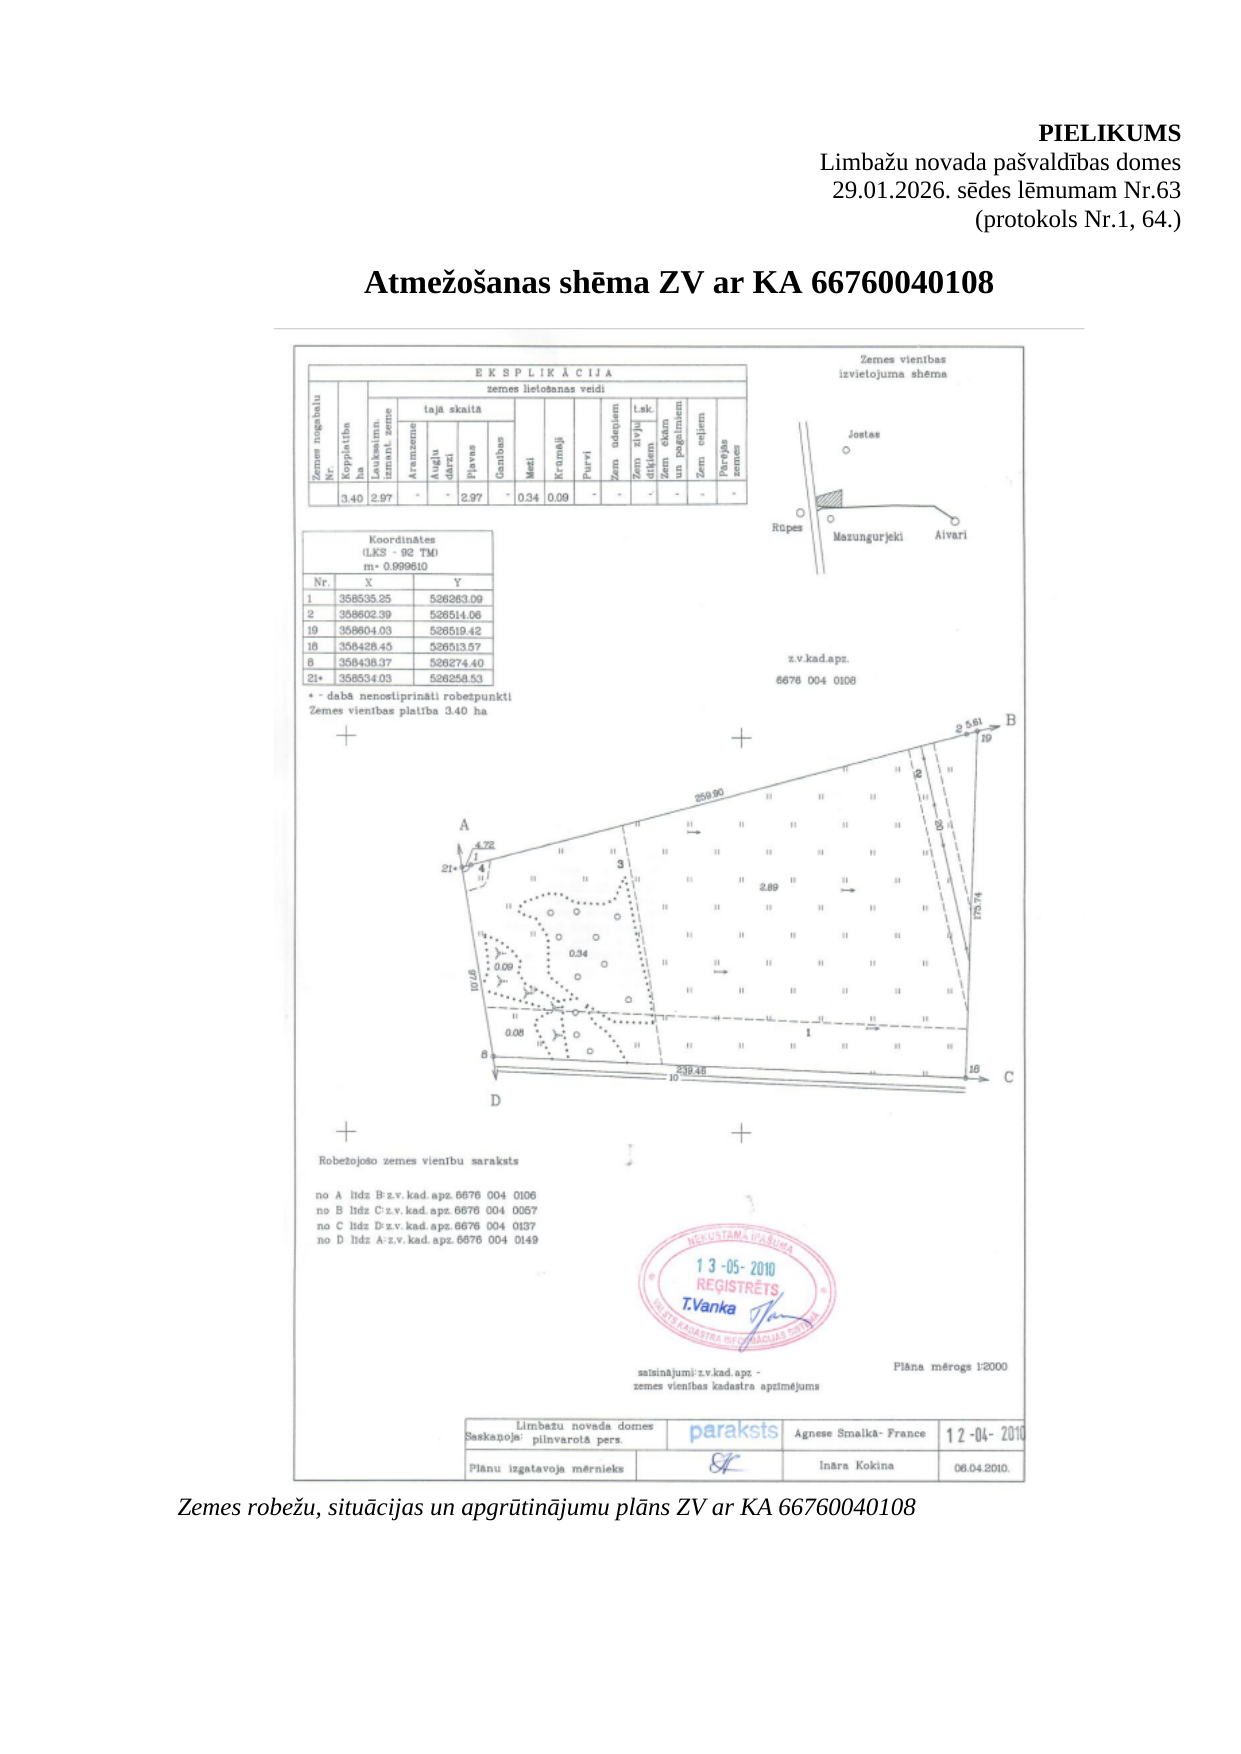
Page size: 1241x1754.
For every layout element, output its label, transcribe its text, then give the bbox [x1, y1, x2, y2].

text Zemes robežu, situācijas un apgrūtinājumu plāns ZV ar KA 66760040108 [177, 1492, 1181, 1521]
picture [273, 328, 1085, 1492]
text 29.01.2026. sēdes lēmumam Nr.63 [177, 176, 1181, 204]
text PIELIKUMS [177, 118, 1181, 147]
text Limbažu novada pašvaldības domes [177, 147, 1181, 176]
text Atmežošanas shēma ZV ar KA 66760040108 [177, 262, 1181, 300]
text (protokols Nr.1, 64.) [177, 204, 1181, 233]
